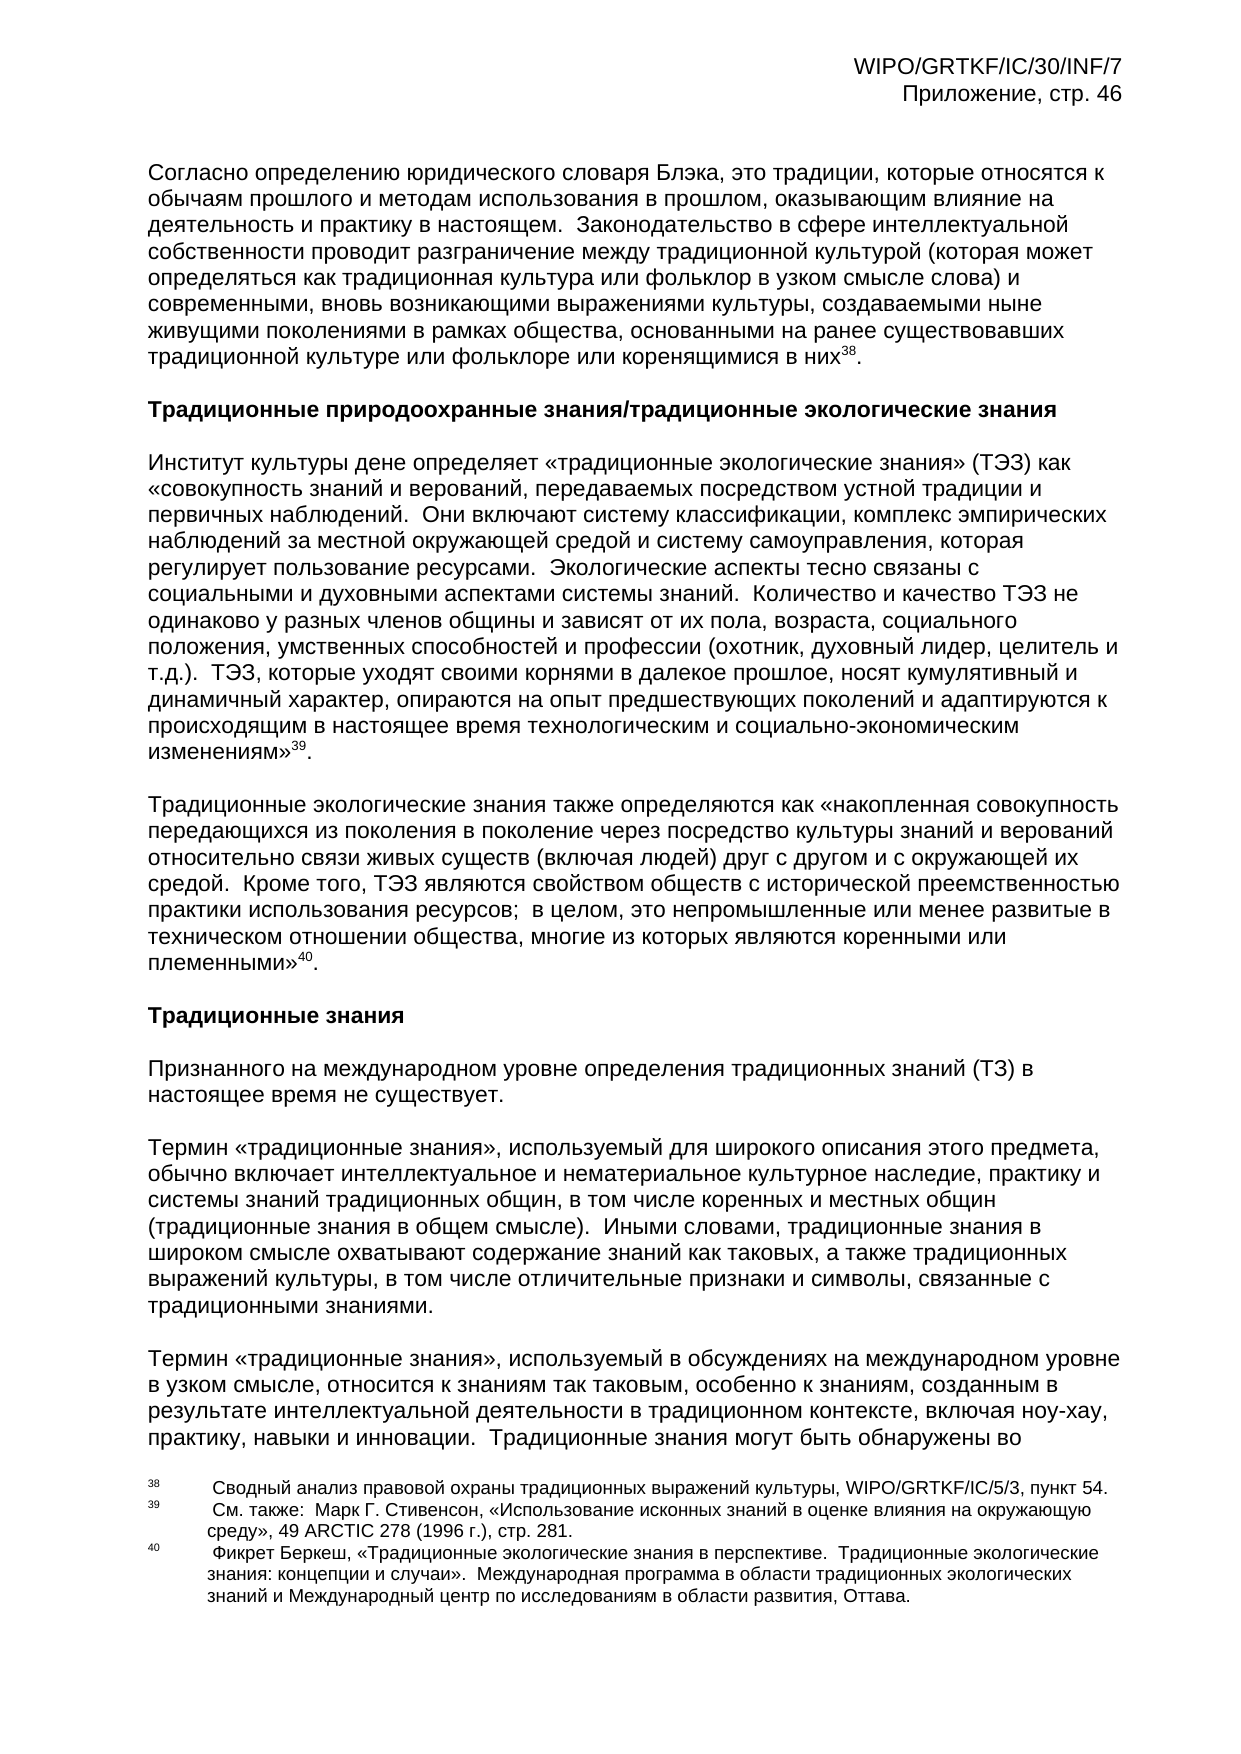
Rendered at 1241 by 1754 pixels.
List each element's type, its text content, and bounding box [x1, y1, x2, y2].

text Согласно определению юридического словаря Блэка, это традиции, которые относятся к обычаям прошлого и методам использования в прошлом, оказывающим влияние на деятельность и практику в настоящем. Законодательство в сфере интеллектуальной собственности проводит разграничение между традиционной культурой (которая может определяться как традиционная культура или фольклор в узком смысле слова) и современными, вновь возникающими выражениями культуры, создаваемыми ныне живущими поколениями в рамках общества, основанными на ранее существовавших традиционной культуре или фольклоре или коренящимися в них. [148, 158, 1122, 369]
text Традиционные знания [148, 1002, 1122, 1028]
text Традиционные экологические знания также определяются как «накопленная совокупность передающихся из поколения в поколение через посредство культуры знаний и верований относительно связи живых существ (включая людей) друг с другом и с окружающей их средой. Кроме того, ТЭЗ являются свойством обществ с исторической преемственностью практики использования ресурсов; в целом, это непромышленные или менее развитые в техническом отношении общества, многие из которых являются коренными или племенными». [148, 791, 1122, 976]
text Признанного на международном уровне определения традиционных знаний (ТЗ) в настоящее время не существует. [148, 1054, 1122, 1107]
text Термин «традиционные знания», используемый для широкого описания этого предмета, обычно включает интеллектуальное и нематериальное культурное наследие, практику и системы знаний традиционных общин, в том числе коренных и местных общин (традиционные знания в общем смысле). Иными словами, традиционные знания в широком смысле охватывают содержание знаний как таковых, а также традиционных выражений культуры, в том числе отличительные признаки и символы, связанные с традиционными знаниями. [148, 1134, 1122, 1318]
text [148, 1344, 1122, 1450]
text Институт культуры дене определяет «традиционные экологические знания» (ТЭЗ) как «совокупность знаний и верований, передаваемых посредством устной традиции и первичных наблюдений. Они включают систему классификации, комплекс эмпирических наблюдений за местной окружающей средой и систему самоуправления, которая регулирует пользование ресурсами. Экологические аспекты тесно связаны с социальными и духовными аспектами системы знаний. Количество и качество ТЭЗ не одинаково у разных членов общины и зависят от их пола, возраста, социального положения, умственных способностей и профессии (охотник, духовный лидер, целитель и т.д.). ТЭЗ, которые уходят своими корнями в далекое прошлое, носят кумулятивный и динамичный характер, опираются на опыт предшествующих поколений и адаптируются к происходящим в настоящее время технологическим и социально-экономическим изменениям». [148, 448, 1122, 765]
text Традиционные природоохранные знания/традиционные экологические знания [148, 396, 1122, 422]
